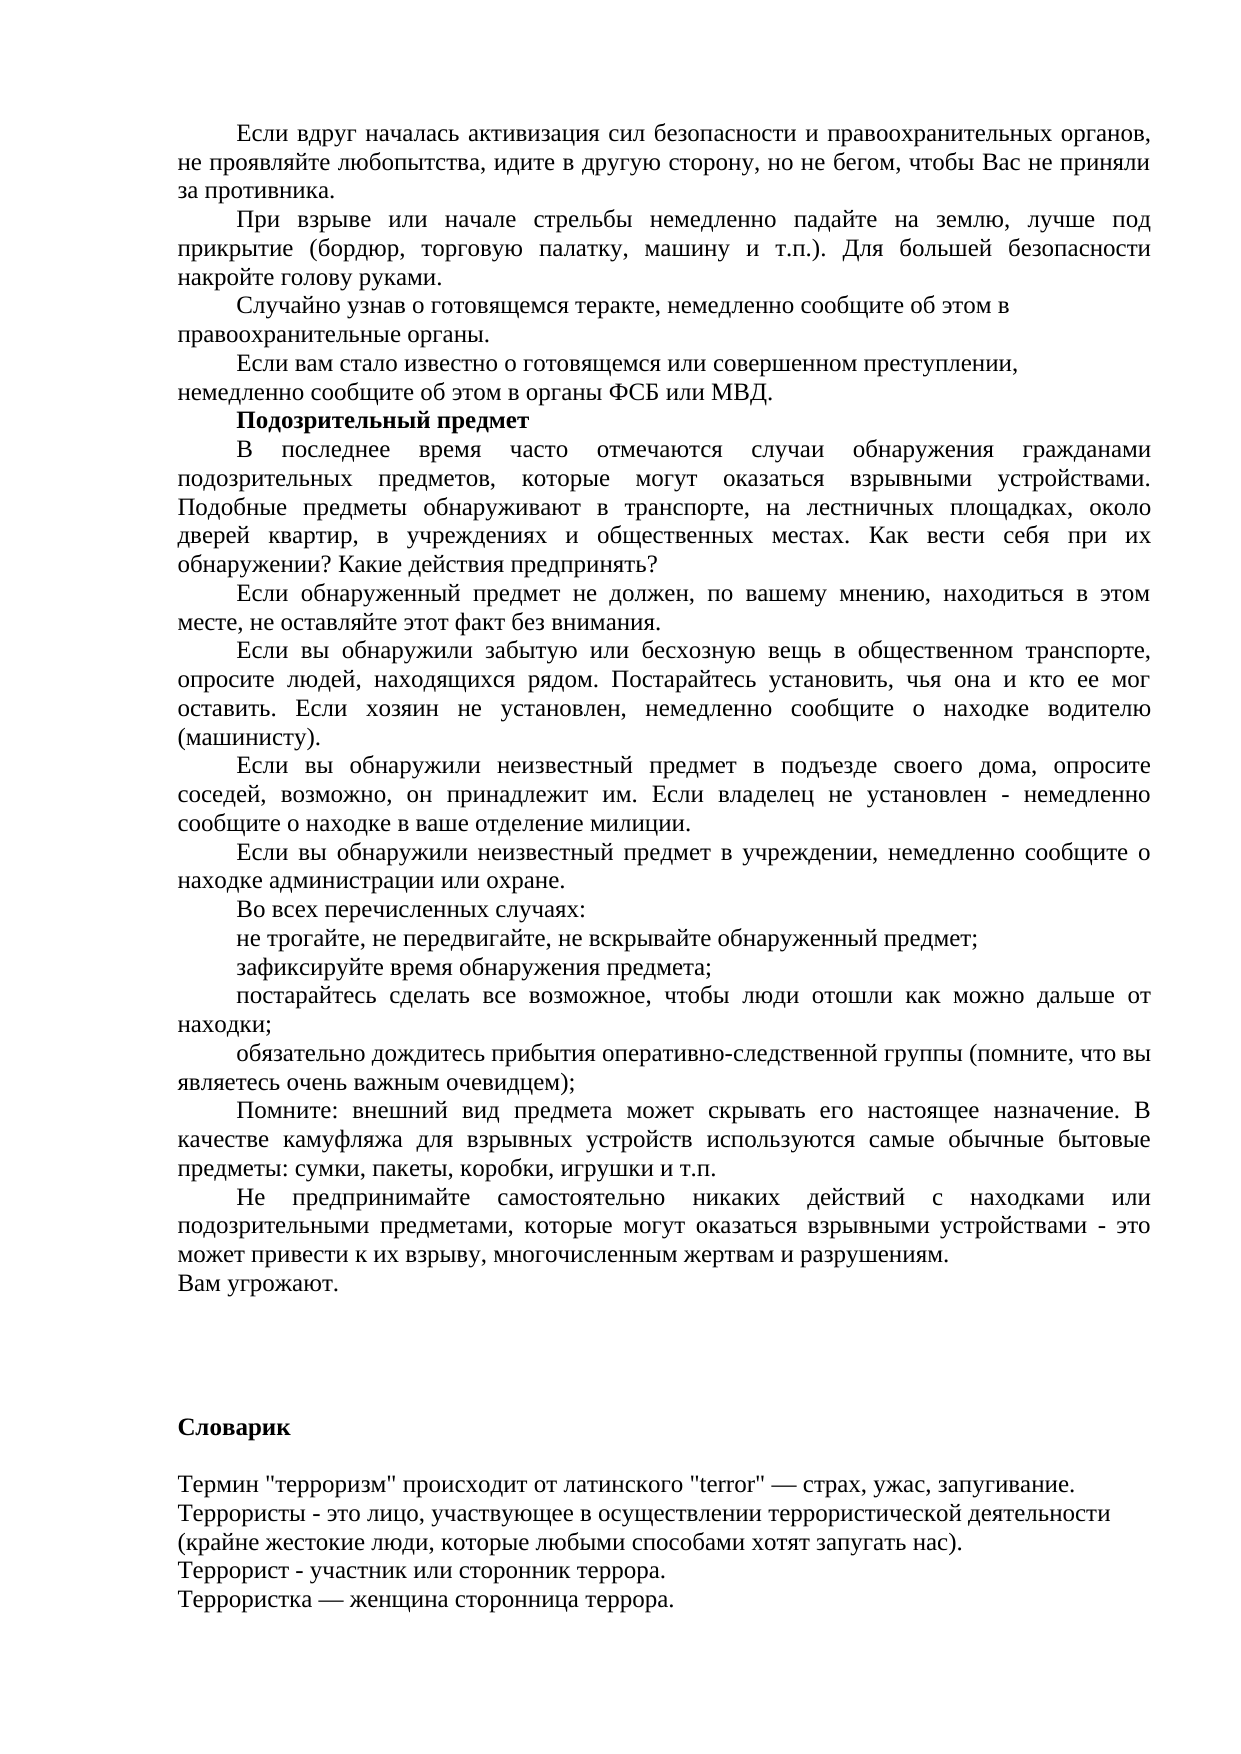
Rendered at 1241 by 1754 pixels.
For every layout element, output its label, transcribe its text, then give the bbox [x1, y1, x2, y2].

text Если вы обнаружили забытую или бесхозную вещь в общественном транспорте, опросите людей, находящихся рядом. Постарайтесь установить, чья она и кто ее мог оставить. Если хозяин не установлен, немедленно сообщите о находке водителю (машинисту). [177, 636, 1152, 751]
text постарайтесь сделать все возможное, чтобы люди отошли как можно дальше от находки; [177, 981, 1152, 1038]
text Вам угрожают. [177, 1268, 1152, 1297]
text Подозрительный предмет [177, 406, 1152, 434]
text При взрыве или начале стрельбы немедленно падайте на землю, лучше под прикрытие (бордюр, торговую палатку, машину и т.п.). Для большей безопасности накройте голову руками. [177, 204, 1152, 291]
text Если вы обнаружили неизвестный предмет в подъезде своего дома, опросите соседей, возможно, он принадлежит им. Если владелец не установлен - немедленно сообщите о находке в ваше отделение милиции. [177, 751, 1152, 837]
text Во всех перечисленных случаях: [177, 894, 1152, 923]
text обязательно дождитесь прибытия оперативно-следственной группы (помните, что вы являетесь очень важным очевидцем); [177, 1038, 1152, 1096]
text зафиксируйте время обнаружения предмета; [177, 952, 1152, 981]
text Если вы обнаружили неизвестный предмет в учреждении, немедленно сообщите о находке администрации или охране. [177, 837, 1152, 894]
text Террористы - это лицо, участвующее в осуществлении террористической деятельности (крайне жестокие люди, которые любыми способами хотят запугать нас). [177, 1498, 1152, 1556]
text Если обнаруженный предмет не должен, по вашему мнению, находиться в этом месте, не оставляйте этот факт без внимания. [177, 578, 1152, 636]
text Террорист - участник или сторонник террора. [177, 1556, 1152, 1584]
text Террористка — женщина сторонница террора. [177, 1584, 1152, 1613]
text Если вам стало известно о готовящемся или совершенном преступлении, немедленно сообщите об этом в органы ФСБ или МВД. [177, 348, 1152, 406]
text Помните: внешний вид предмета может скрывать его настоящее назначение. В качестве камуфляжа для взрывных устройств используются самые обычные бытовые предметы: сумки, пакеты, коробки, игрушки и т.п. [177, 1096, 1152, 1182]
text Не предпринимайте самостоятельно никаких действий с находками или подозрительными предметами, которые могут оказаться взрывными устройствами - это может привести к их взрыву, многочисленным жертвам и разрушениям. [177, 1182, 1152, 1268]
text Термин "терроризм" происходит от латинского "terror" — страх, ужас, запугивание. [177, 1469, 1152, 1498]
text Словарик [177, 1412, 1152, 1441]
text Случайно узнав о готовящемся теракте, немедленно сообщите об этом в правоохранительные органы. [177, 291, 1152, 348]
text Если вдруг началась активизация сил безопасности и правоохранительных органов, не проявляйте любопытства, идите в другую сторону, но не бегом, чтобы Вас не приняли за противника. [177, 118, 1152, 204]
text В последнее время часто отмечаются случаи обнаружения гражданами подозрительных предметов, которые могут оказаться взрывными устройствами. Подобные предметы обнаруживают в транспорте, на лестничных площадках, около дверей квартир, в учреждениях и общественных местах. Как вести себя при их обнаружении? Какие действия предпринять? [177, 434, 1152, 578]
text не трогайте, не передвигайте, не вскрывайте обнаруженный предмет; [177, 923, 1152, 952]
